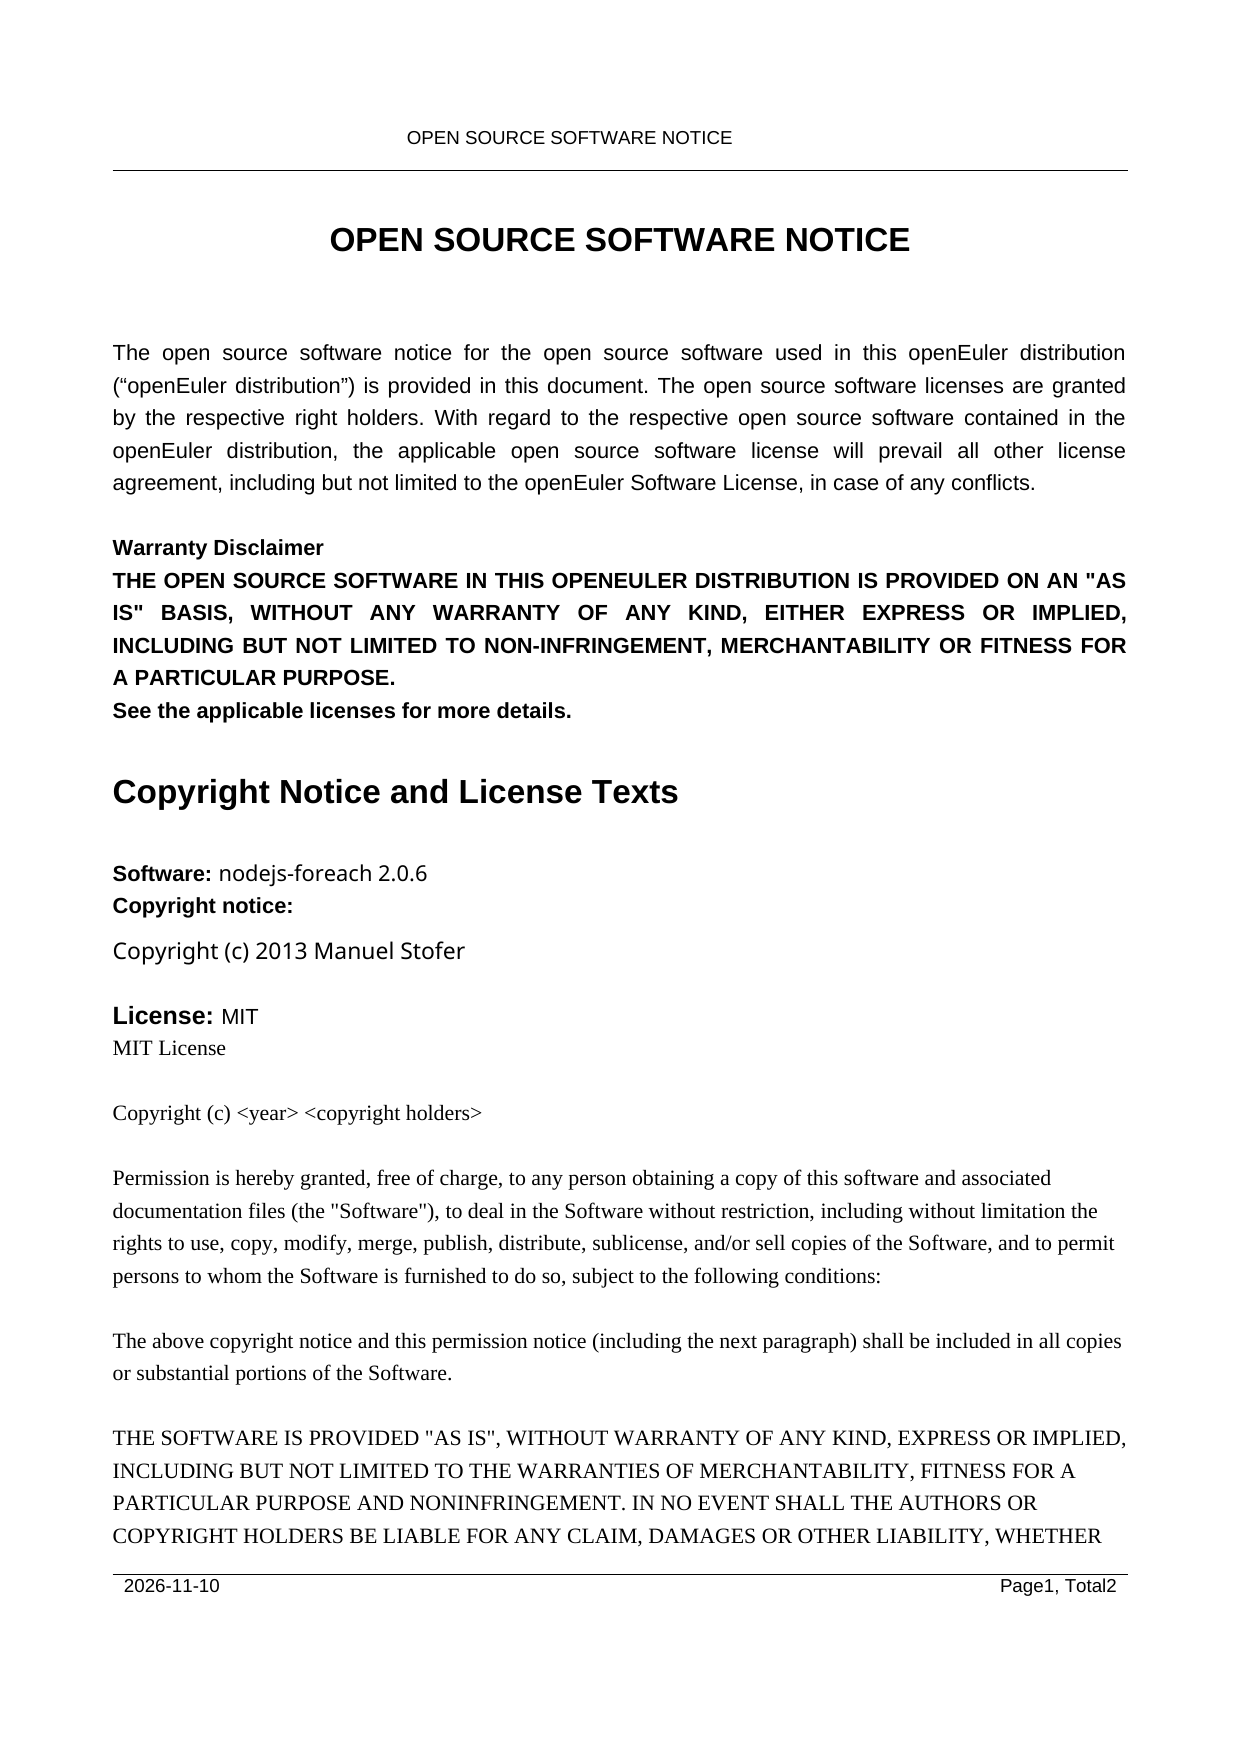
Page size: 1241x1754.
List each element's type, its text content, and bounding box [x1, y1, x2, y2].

title Software: nodejs-foreach 2.0.6 [112, 856, 1128, 889]
text Copyright Notice and License Texts [112, 759, 1128, 824]
text Copyright notice: [112, 889, 1128, 921]
text The open source software notice for the open source software used in this openEuler distribution (“openEuler distribution”) is provided in this document. The open source software licenses are granted by the respective right holders. With regard to the respective open source software contained in the openEuler distribution, the applicable open source software license will prevail all other license agreement, including but not limited to the openEuler Software License, in case of any conflicts. [112, 336, 1128, 499]
text Warranty Disclaimer [112, 531, 1128, 564]
text License: MIT [112, 999, 1128, 1031]
text THE OPEN SOURCE SOFTWARE IN THIS OPENEULER DISTRIBUTION IS PROVIDED ON AN "AS IS" BASIS, WITHOUT ANY WARRANTY OF ANY KIND, EITHER EXPRESS OR IMPLIED, INCLUDING BUT NOT LIMITED TO NON-INFRINGEMENT, MERCHANTABILITY OR FITNESS FOR A PARTICULAR PURPOSE. See the applicable licenses for more details. [112, 564, 1128, 726]
text Copyright (c) 2013 Manuel Stofer [112, 934, 1128, 999]
text OPEN SOURCE SOFTWARE NOTICE [112, 206, 1128, 271]
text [112, 1031, 1128, 1551]
